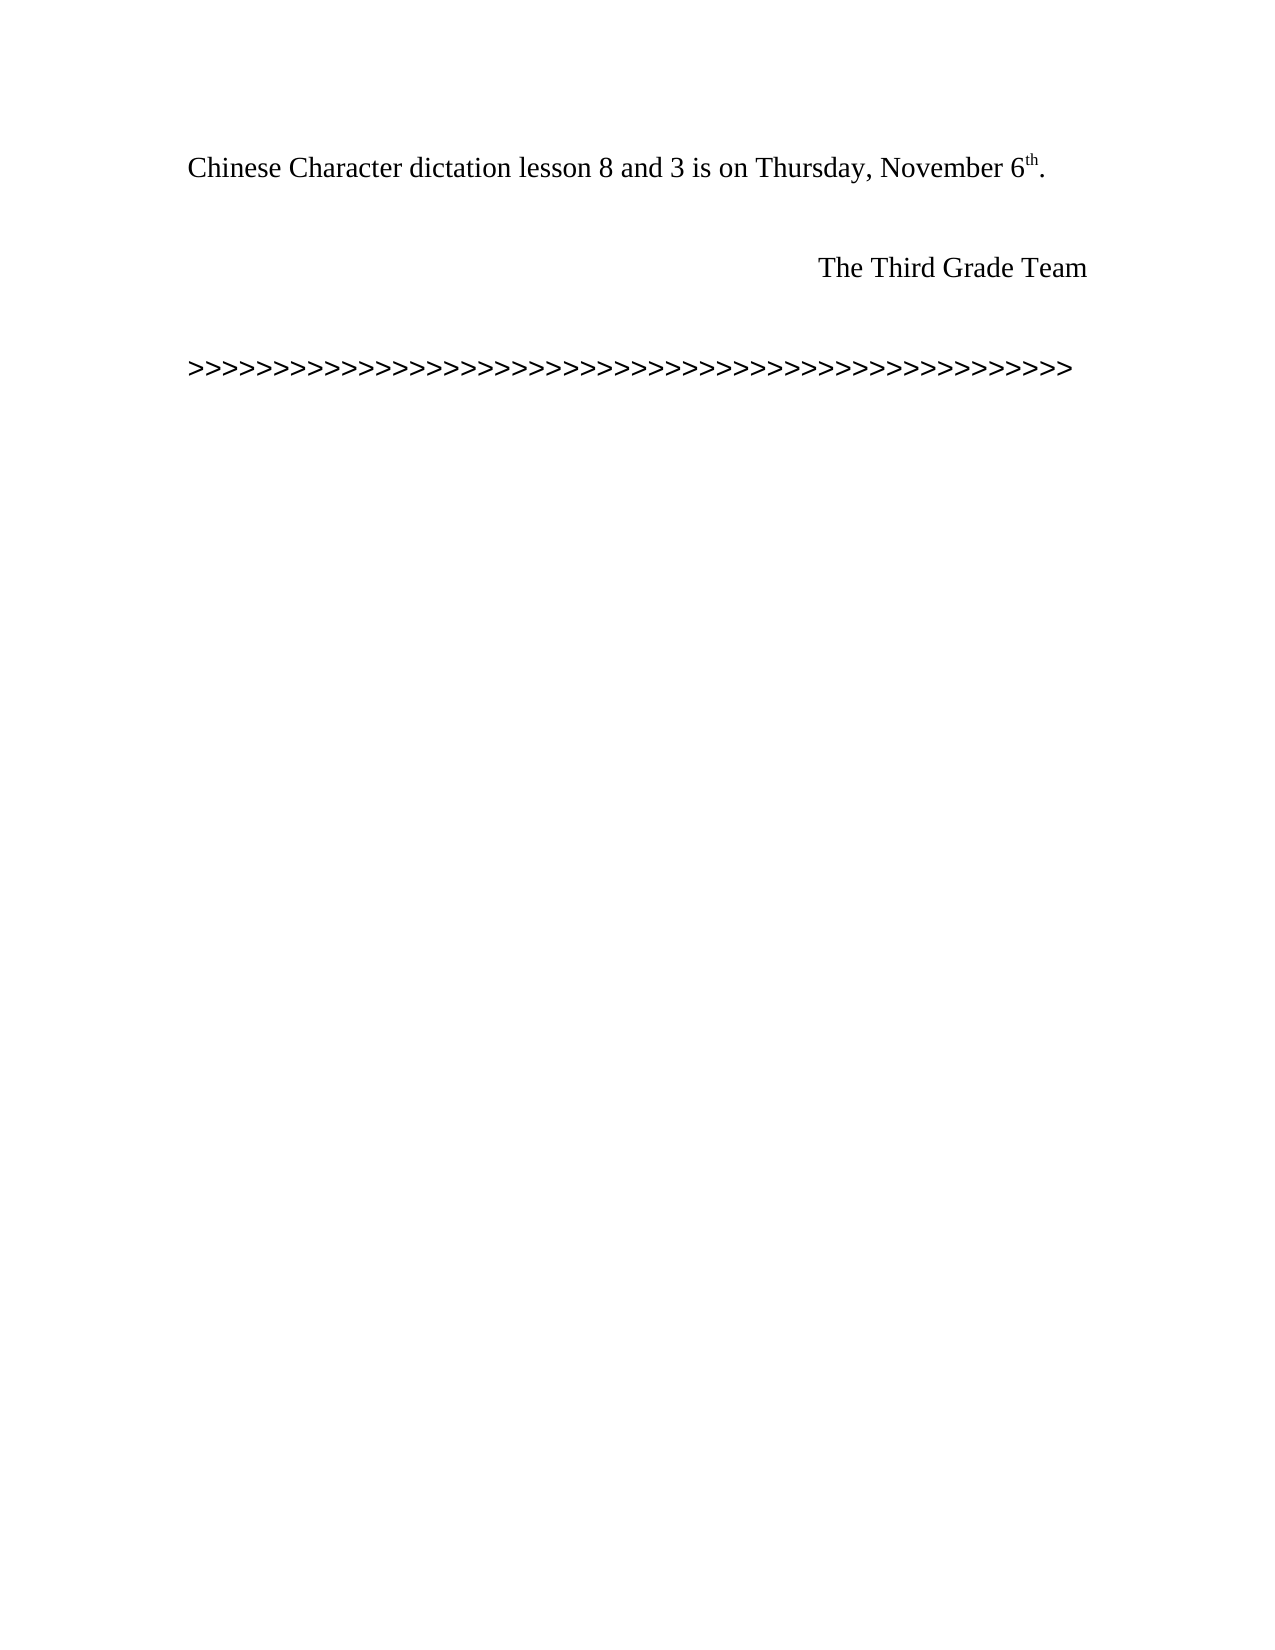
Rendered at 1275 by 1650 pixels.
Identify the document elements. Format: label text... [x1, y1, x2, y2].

text Chinese Character dictation lesson 8 and 3 is on Thursday, November 6th. [187, 150, 1087, 183]
text The Third Grade Team [187, 251, 1087, 284]
text >>>>>>>>>>>>>>>>>>>>>>>>>>>>>>>>>>>>>>>>>>>>>>>>>>>> [187, 351, 1087, 385]
